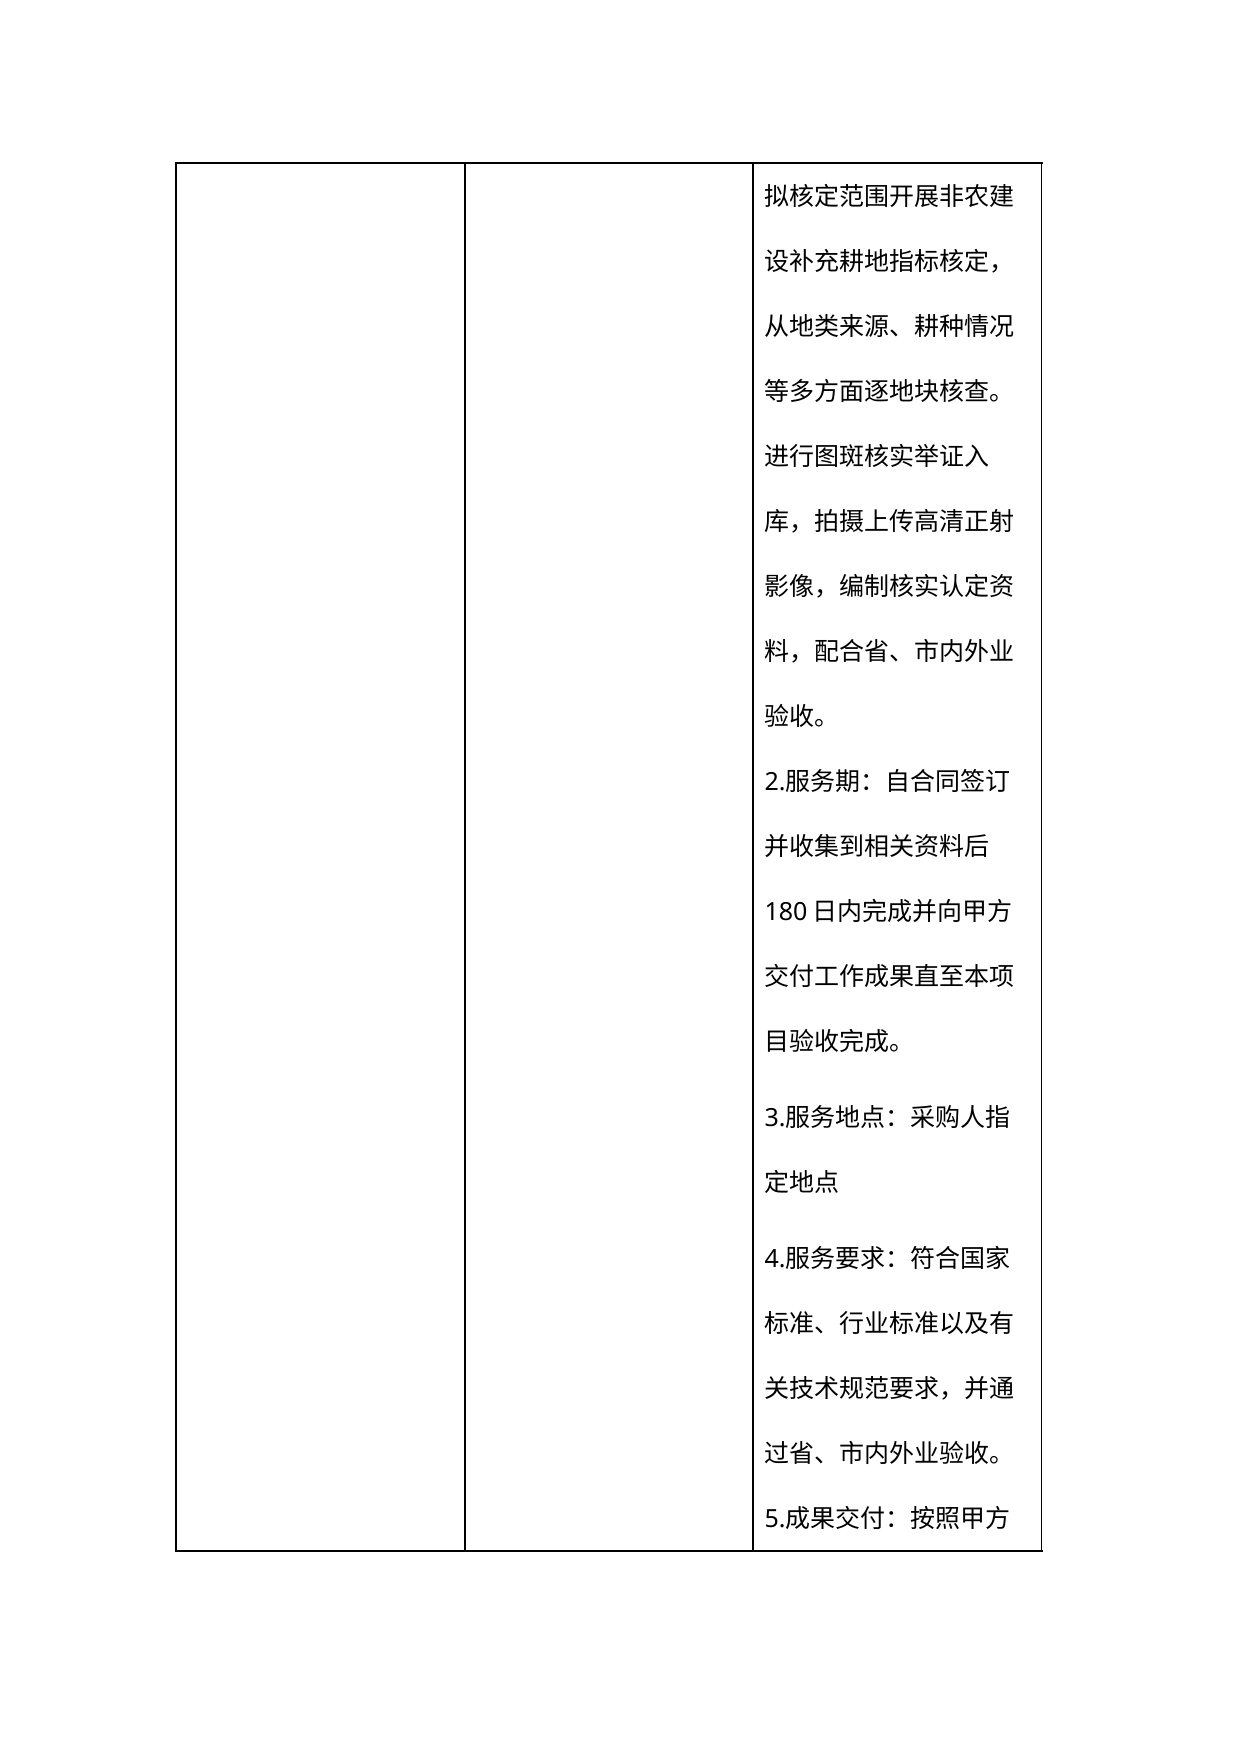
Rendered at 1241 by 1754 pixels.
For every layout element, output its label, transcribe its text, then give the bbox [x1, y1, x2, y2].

table_cell ★ [466, 164, 752, 1550]
table_cell 1 [177, 164, 464, 1550]
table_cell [754, 164, 1041, 1550]
